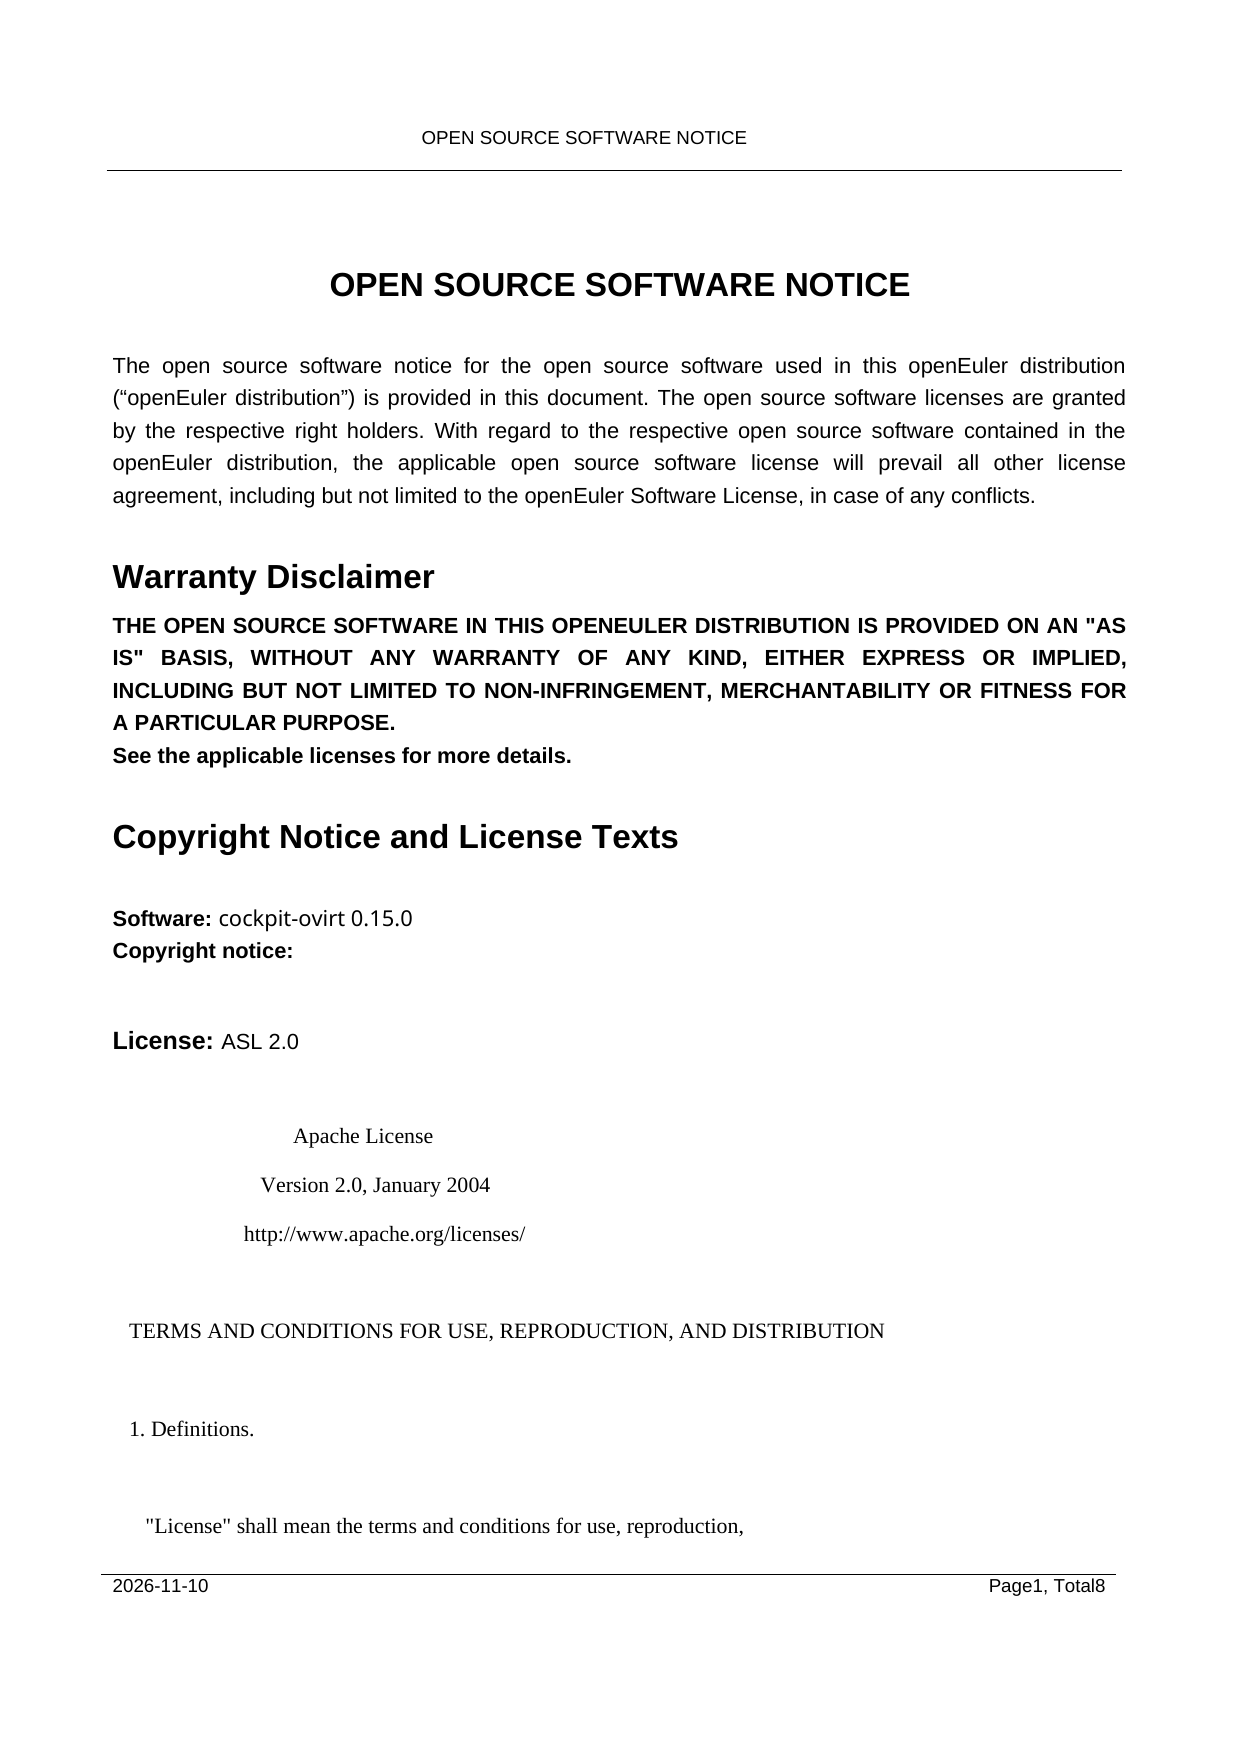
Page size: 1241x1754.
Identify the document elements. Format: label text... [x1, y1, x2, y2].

text Software: cockpit-ovirt 0.15.0 [112, 901, 1128, 934]
text OPEN SOURCE SOFTWARE NOTICE [112, 251, 1128, 316]
text Warranty Disclaimer [112, 544, 1128, 609]
text Copyright notice: [112, 934, 1128, 966]
text THE OPEN SOURCE SOFTWARE IN THIS OPENEULER DISTRIBUTION IS PROVIDED ON AN "AS IS" BASIS, WITHOUT ANY WARRANTY OF ANY KIND, EITHER EXPRESS OR IMPLIED, INCLUDING BUT NOT LIMITED TO NON-INFRINGEMENT, MERCHANTABILITY OR FITNESS FOR A PARTICULAR PURPOSE. See the applicable licenses for more details. [112, 609, 1128, 771]
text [112, 1071, 1128, 1542]
text License: ASL 2.0 [112, 1024, 1128, 1057]
text Copyright Notice and License Texts [112, 804, 1128, 869]
text The open source software notice for the open source software used in this openEuler distribution (“openEuler distribution”) is provided in this document. The open source software licenses are granted by the respective right holders. With regard to the respective open source software contained in the openEuler distribution, the applicable open source software license will prevail all other license agreement, including but not limited to the openEuler Software License, in case of any conflicts. [112, 349, 1128, 511]
